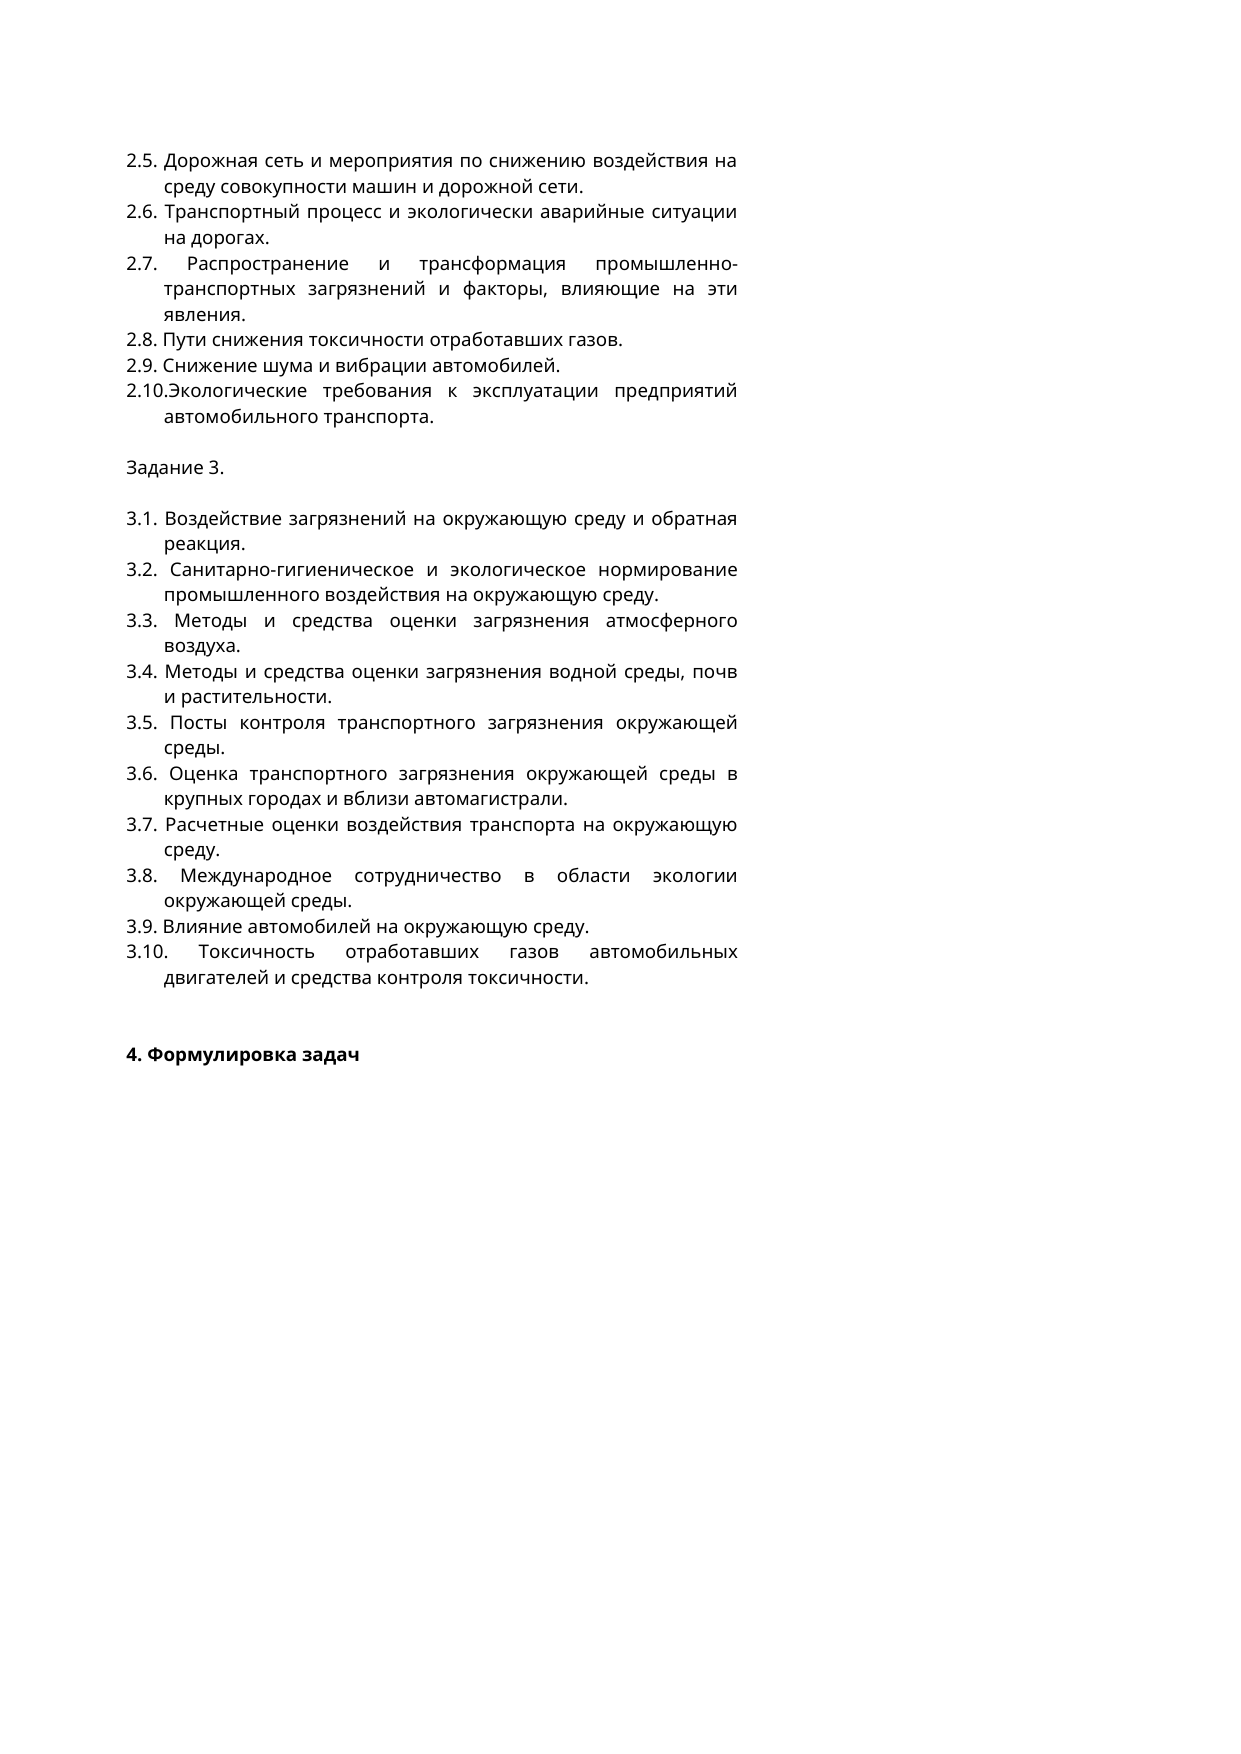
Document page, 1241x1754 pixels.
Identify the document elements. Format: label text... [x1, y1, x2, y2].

text 3.10. Токсичность отработавших газов автомобильных двигателей и средства контроля токсичности. [126, 939, 738, 990]
text 3.5. Посты контроля транспортного загрязнения окружающей среды. [126, 709, 738, 760]
text 3.1. Воздействие загрязнений на окружающую среду и обратная реакция. [126, 505, 738, 556]
text 2.6. Транспортный процесс и экологически аварийные ситуации на дорогах. [126, 199, 738, 250]
text 3.6. Оценка транспортного загрязнения окружающей среды в крупных городах и вблизи автомагистрали. [126, 760, 738, 811]
text 2.5. Дорожная сеть и мероприятия по снижению воздействия на среду совокупности машин и дорожной сети. [126, 148, 738, 199]
text 3.3. Методы и средства оценки загрязнения атмосферного воздуха. [126, 607, 738, 658]
text Задание 3. [126, 454, 738, 479]
text 3.7. Расчетные оценки воздействия транспорта на окружающую среду. [126, 811, 738, 862]
text 3.2. Санитарно-гигиеническое и экологическое нормирование промышленного воздействия на окружающую среду. [126, 556, 738, 607]
text 2.9. Снижение шума и вибрации автомобилей. [126, 352, 738, 377]
text 3.8. Международное сотрудничество в области экологии окружающей среды. [126, 862, 738, 913]
text 2.8. Пути снижения токсичности отработавших газов. [126, 326, 738, 352]
text 3.4. Методы и средства оценки загрязнения водной среды, почв и растительности. [126, 658, 738, 709]
text 3.9. Влияние автомобилей на окружающую среду. [126, 913, 738, 939]
text 4. Формулировка задач [89, 1041, 738, 1066]
text 2.10.Экологические требования к эксплуатации предприятий автомобильного транспорта. [126, 377, 738, 428]
text 2.7. Распространение и трансформация промышленно-транспортных загрязнений и факторы, влияющие на эти явления. [126, 250, 738, 326]
